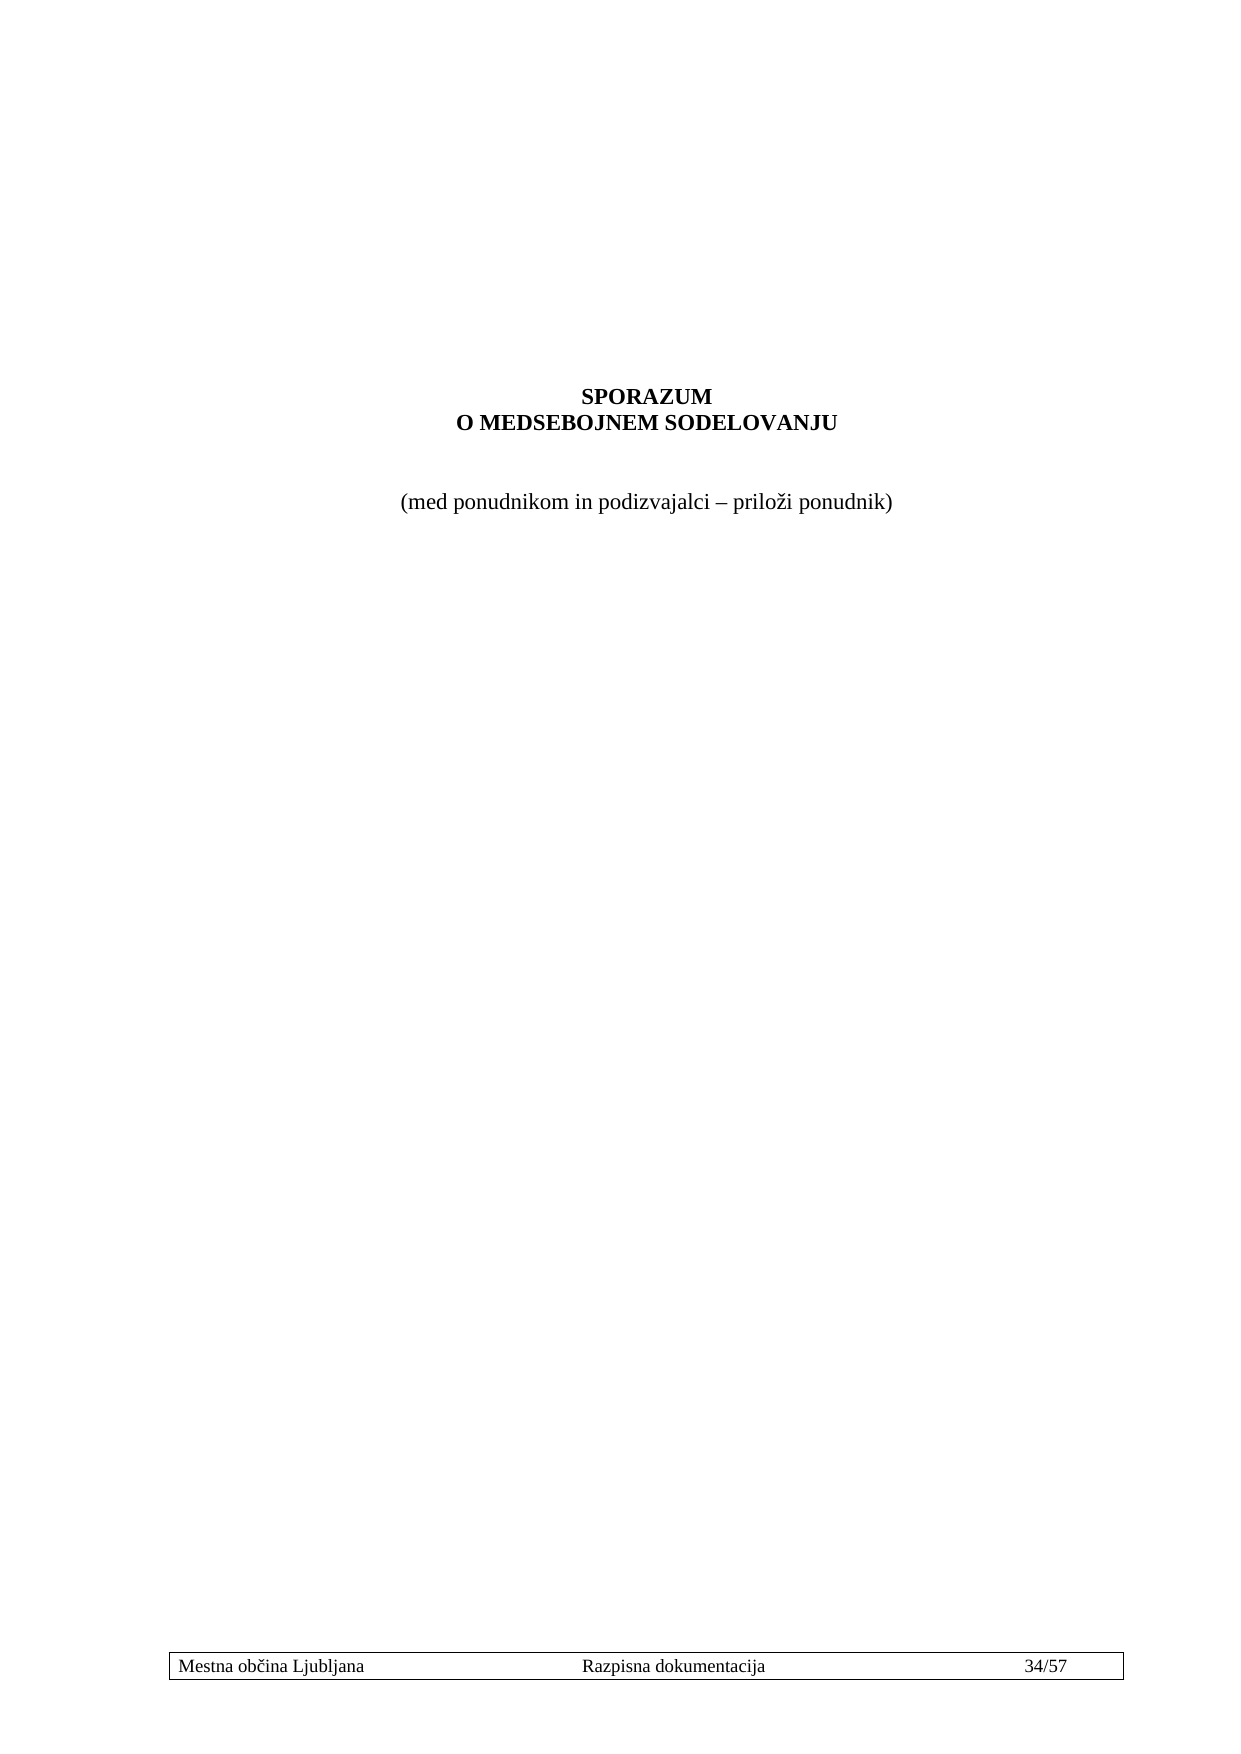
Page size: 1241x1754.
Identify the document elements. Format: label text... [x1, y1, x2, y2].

text (med ponudnikom in podizvajalci – priloži ponudnik) [178, 488, 1115, 515]
text O MEDSEBOJNEM SODELOVANJU [178, 409, 1115, 436]
text SPORAZUM [178, 383, 1115, 409]
